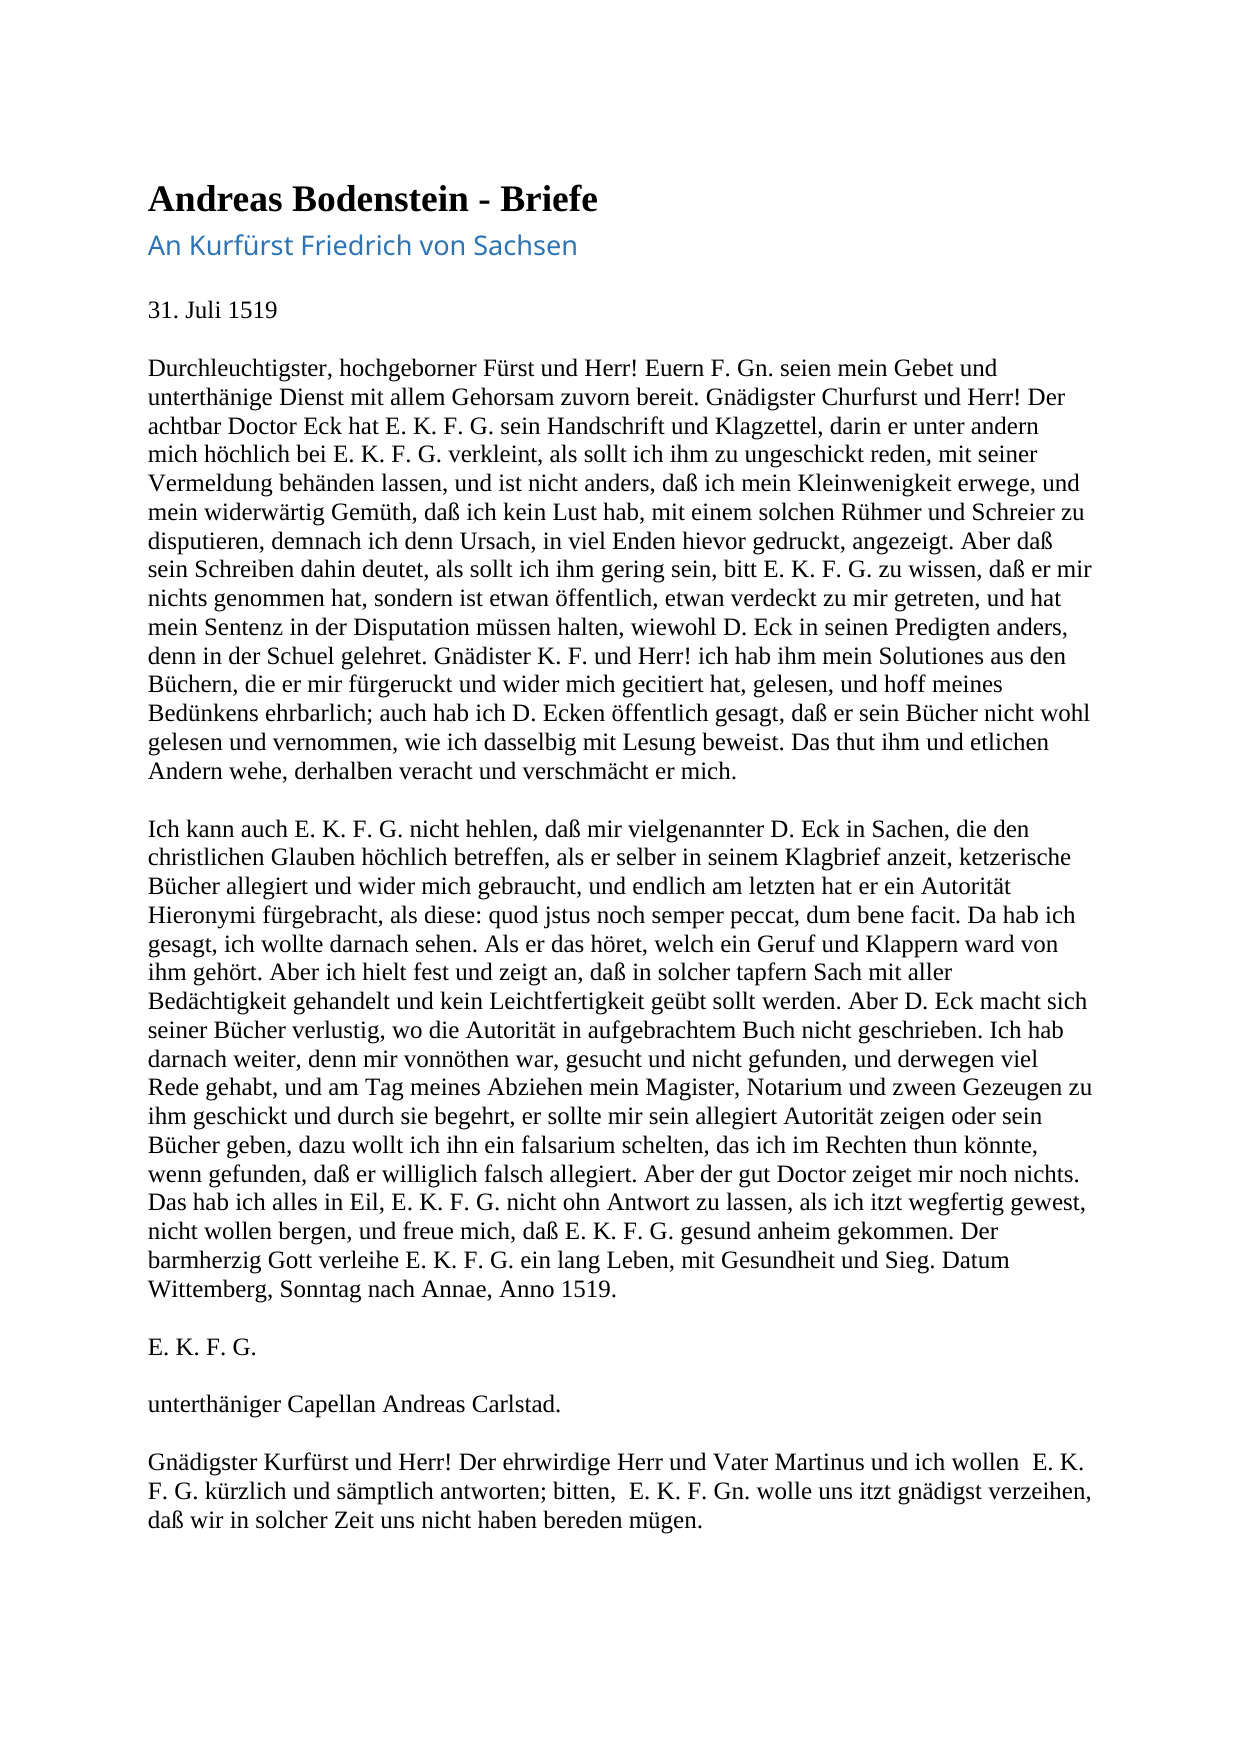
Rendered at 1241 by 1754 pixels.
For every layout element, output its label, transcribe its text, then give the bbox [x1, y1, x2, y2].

text Gnädigster Kurfürst und Herr! Der ehrwirdige Herr und Vater Martinus und ich wollen E. K. F. G. kürzlich und sämptlich antworten; bitten, E. K. F. Gn. wolle uns itzt gnädigst verzeihen, daß wir in solcher Zeit uns nicht haben bereden mügen. [148, 1447, 1093, 1534]
text 31. Juli 1519 [148, 295, 1093, 324]
subtitle An Kurfürst Friedrich von Sachsen [148, 226, 1093, 263]
subtitle Andreas Bodenstein - Briefe [148, 177, 1093, 220]
text Ich kann auch E. K. F. G. nicht hehlen, daß mir vielgenannter D. Eck in Sachen, die den christlichen Glauben höchlich betreffen, als er selber in seinem Klagbrief anzeit, ketzerische Bücher allegiert und wider mich gebraucht, und endlich am letzten hat er ein Autorität Hieronymi fürgebracht, als diese: quod jstus noch semper peccat, dum bene facit. Da hab ich gesagt, ich wollte darnach sehen. Als er das höret, welch ein Geruf und Klappern ward von ihm gehört. Aber ich hielt fest und zeigt an, daß in solcher tapfern Sach mit aller Bedächtigkeit gehandelt und kein Leichtfertigkeit geübt sollt werden. Aber D. Eck macht sich seiner Bücher verlustig, wo die Autorität in aufgebrachtem Buch nicht geschrieben. Ich hab darnach weiter, denn mir vonnöthen war, gesucht und nicht gefunden, und derwegen viel Rede gehabt, und am Tag meines Abziehen mein Magister, Notarium und zween Gezeugen zu ihm geschickt und durch sie begehrt, er sollte mir sein allegiert Autorität zeigen oder sein Bücher geben, dazu wollt ich ihn ein falsarium schelten, das ich im Rechten thun könnte, wenn gefunden, daß er williglich falsch allegiert. Aber der gut Doctor zeiget mir noch nichts. Das hab ich alles in Eil, E. K. F. G. nicht ohn Antwort zu lassen, als ich itzt wegfertig gewest, nicht wollen bergen, und freue mich, daß E. K. F. G. gesund anheim gekommen. Der barmherzig Gott verleihe E. K. F. G. ein lang Leben, mit Gesundheit und Sieg. Datum Wittemberg, Sonntag nach Annae, Anno 1519. [148, 814, 1093, 1302]
text E. K. F. G. [148, 1332, 1093, 1360]
text unterthäniger Capellan Andreas Carlstad. [148, 1389, 1093, 1418]
text Durchleuchtigster, hochgeborner Fürst und Herr! Euern F. Gn. seien mein Gebet und unterthänige Dienst mit allem Gehorsam zuvorn bereit. Gnädigster Churfurst und Herr! Der achtbar Doctor Eck hat E. K. F. G. sein Handschrift und Klagzettel, darin er unter andern mich höchlich bei E. K. F. G. verkleint, als sollt ich ihm zu ungeschickt reden, mit seiner Vermeldung behänden lassen, und ist nicht anders, daß ich mein Kleinwenigkeit erwege, und mein widerwärtig Gemüth, daß ich kein Lust hab, mit einem solchen Rühmer und Schreier zu disputieren, demnach ich denn Ursach, in viel Enden hievor gedruckt, angezeigt. Aber daß sein Schreiben dahin deutet, als sollt ich ihm gering sein, bitt E. K. F. G. zu wissen, daß er mir nichts genommen hat, sondern ist etwan öffentlich, etwan verdeckt zu mir getreten, und hat mein Sentenz in der Disputation müssen halten, wiewohl D. Eck in seinen Predigten anders, denn in der Schuel gelehret. Gnädister K. F. und Herr! ich hab ihm mein Solutiones aus den Büchern, die er mir fürgeruckt und wider mich gecitiert hat, gelesen, und hoff meines Bedünkens ehrbarlich; auch hab ich D. Ecken öffentlich gesagt, daß er sein Bücher nicht wohl gelesen und vernommen, wie ich dasselbig mit Lesung beweist. Das thut ihm und etlichen Andern wehe, derhalben veracht und verschmächt er mich. [148, 353, 1093, 784]
